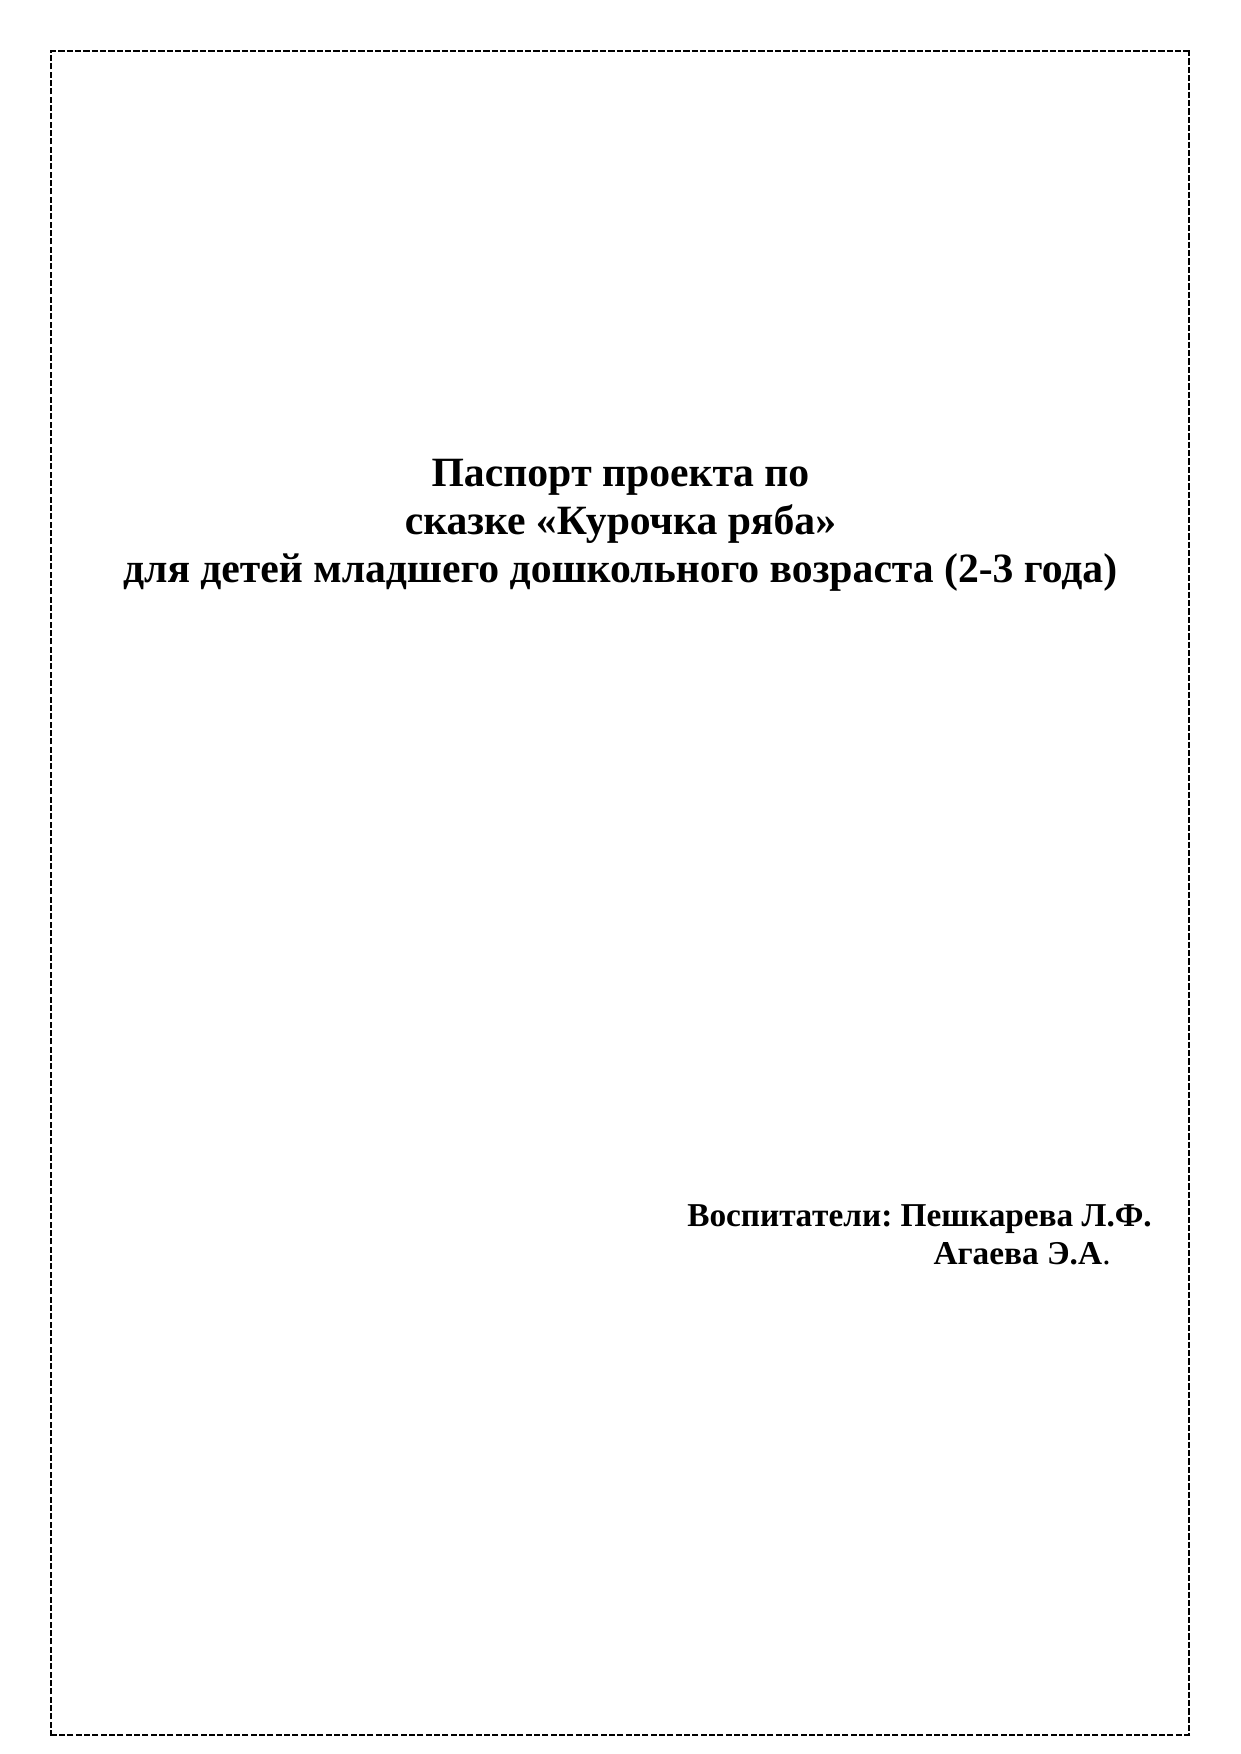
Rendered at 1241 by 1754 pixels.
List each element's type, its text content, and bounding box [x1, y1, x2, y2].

text Паспорт проекта по [89, 448, 1152, 496]
text сказке «Курочка ряба» [89, 496, 1152, 543]
text для детей младшего дошкольного возраста (2-3 года) [89, 543, 1152, 591]
text Воспитатели: Пешкарева Л.Ф. [89, 1195, 1152, 1233]
text Агаева Э.А. [826, 1233, 1152, 1272]
